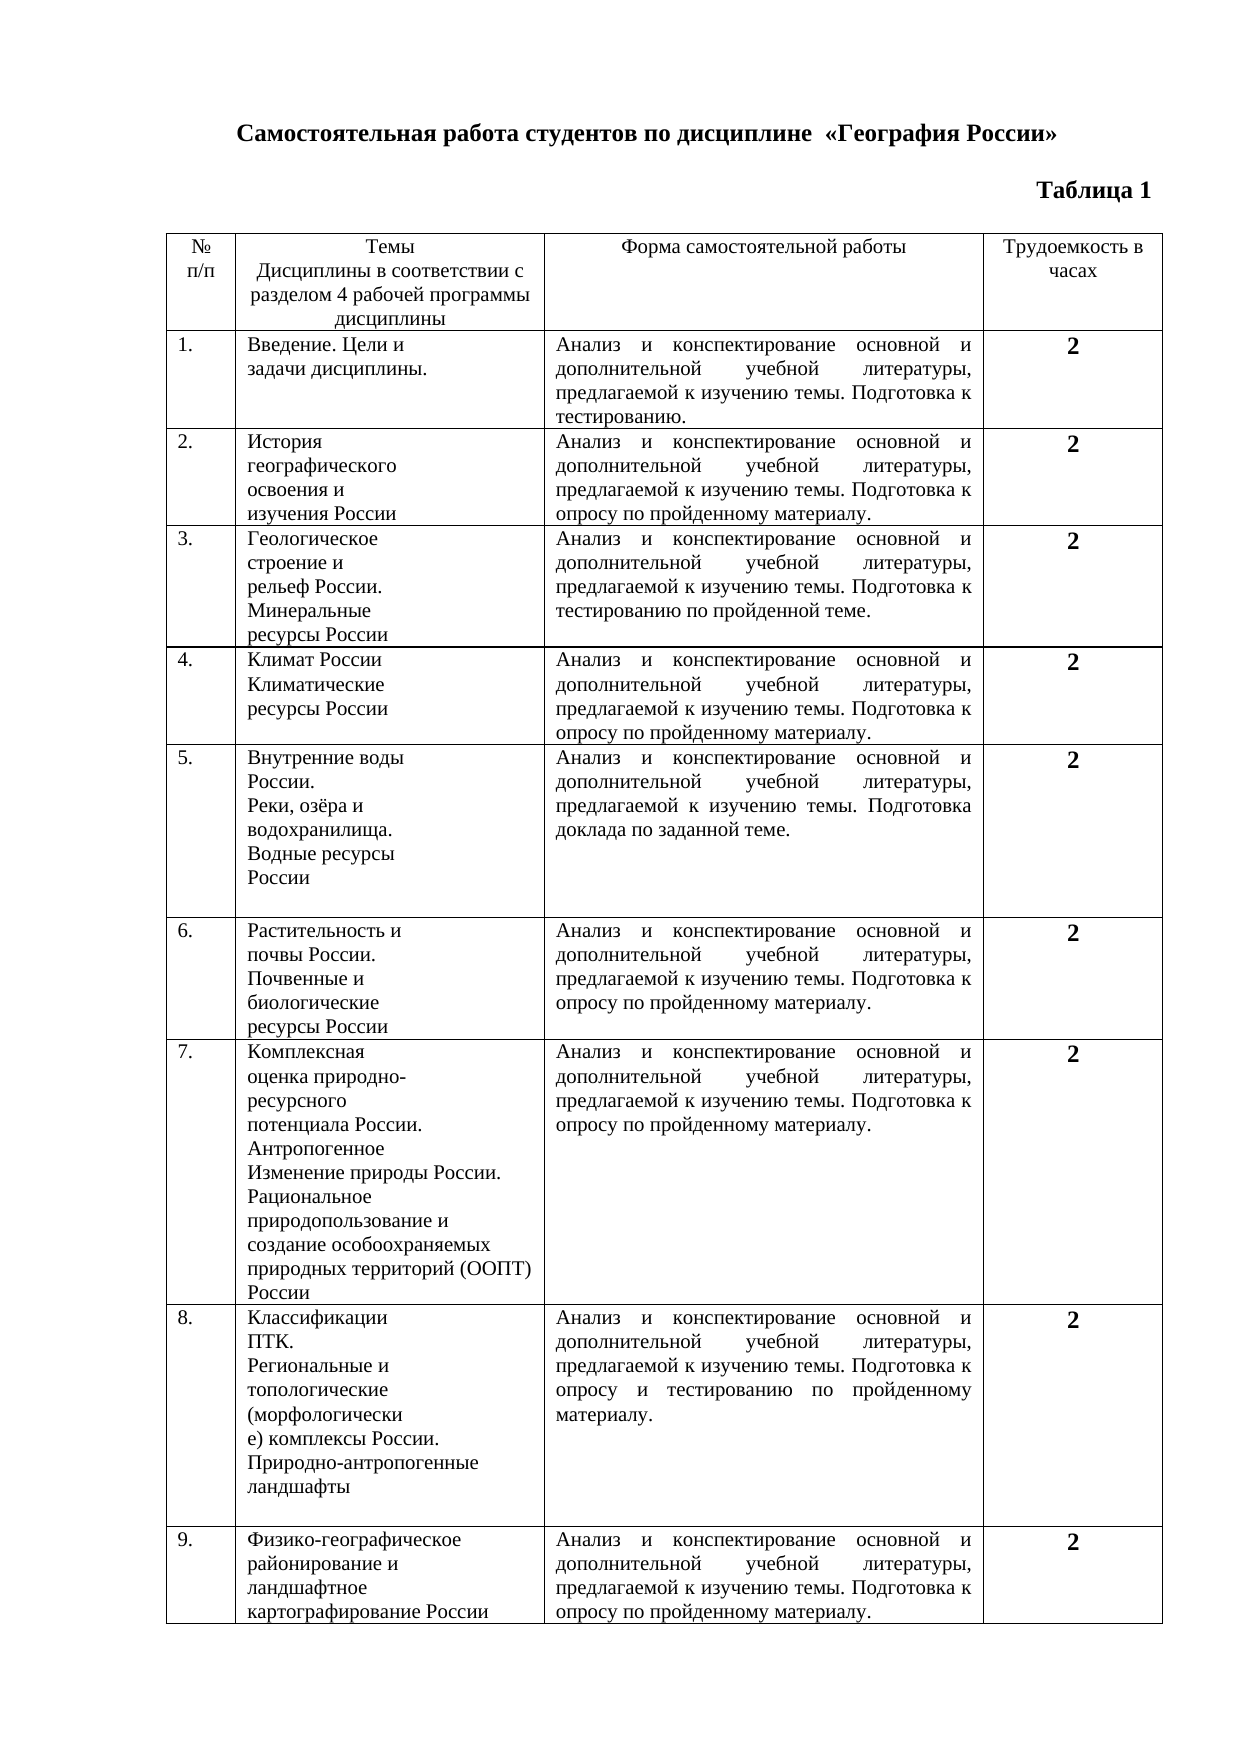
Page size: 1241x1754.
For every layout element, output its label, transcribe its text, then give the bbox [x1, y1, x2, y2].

table_cell 2 [984, 648, 1162, 744]
table_cell 6. [167, 918, 235, 1038]
table_cell 3. [167, 526, 235, 646]
table_cell Анализ и конспектирование основной и дополнительной учебной литературы, предлагаемой к изучению темы. Подготовка к тестированию. [545, 331, 983, 428]
table_cell 7. [167, 1040, 235, 1304]
table_cell Анализ и конспектирование основной и дополнительной учебной литературы, предлагаемой к изучению темы. Подготовка к тестированию по пройденной теме. [545, 526, 983, 646]
table_cell 2 [984, 429, 1162, 525]
text Самостоятельная работа студентов по дисциплине «География России» [177, 118, 1152, 147]
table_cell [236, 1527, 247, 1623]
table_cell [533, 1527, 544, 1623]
table_cell Климат России Климатические ресурсы России [236, 648, 544, 744]
table_header Трудоемкость в часах [984, 234, 1162, 330]
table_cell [545, 1527, 983, 1623]
table_cell 9. [167, 1527, 235, 1623]
table_header Темы Дисциплины в соответствии с разделом 4 рабочей программы дисциплины [236, 234, 544, 330]
table_cell Анализ и конспектирование основной и дополнительной учебной литературы, предлагаемой к изучению темы. Подготовка к опросу и тестированию по пройденному материалу. [545, 1305, 983, 1526]
table_cell 2 [984, 526, 1162, 646]
table_cell 4. [167, 648, 235, 744]
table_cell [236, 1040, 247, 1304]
table_cell 2 [984, 1040, 1162, 1304]
table_cell 2 [984, 745, 1162, 917]
table_cell 2 [984, 1527, 1162, 1623]
table_cell 8. [167, 1305, 235, 1526]
table_cell Анализ и конспектирование основной и дополнительной учебной литературы, предлагаемой к изучению темы. Подготовка к опросу по пройденному материалу. [545, 1040, 983, 1304]
table_cell Анализ и конспектирование основной и дополнительной учебной литературы, предлагаемой к изучению темы. Подготовка к опросу по пройденному материалу. [545, 918, 983, 1038]
table_cell 2 [984, 918, 1162, 1038]
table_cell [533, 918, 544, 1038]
table_header № п/п [167, 234, 235, 330]
table_cell Анализ и конспектирование основной и дополнительной учебной литературы, предлагаемой к изучению темы. Подготовка к опросу по пройденному материалу. [545, 648, 983, 744]
table_cell 2. [167, 429, 235, 525]
table_cell 5. [167, 745, 235, 917]
table_header Форма самостоятельной работы [545, 234, 983, 330]
table_cell Введение. Цели и задачи дисциплины. [236, 331, 544, 428]
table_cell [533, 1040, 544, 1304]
table_cell Анализ и конспектирование основной и дополнительной учебной литературы, предлагаемой к изучению темы. Подготовка доклада по заданной теме. [545, 745, 983, 917]
table_cell 2 [984, 1305, 1162, 1526]
table_cell 2 [984, 331, 1162, 428]
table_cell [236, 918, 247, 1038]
table_cell 1. [167, 331, 235, 428]
text Таблица 1 [177, 176, 1152, 204]
table_cell Анализ и конспектирование основной и дополнительной учебной литературы, предлагаемой к изучению темы. Подготовка к опросу по пройденному материалу. [545, 429, 983, 525]
table_cell Внутренние воды России. Реки, озёра и водохранилища. Водные ресурсы России [236, 745, 544, 917]
